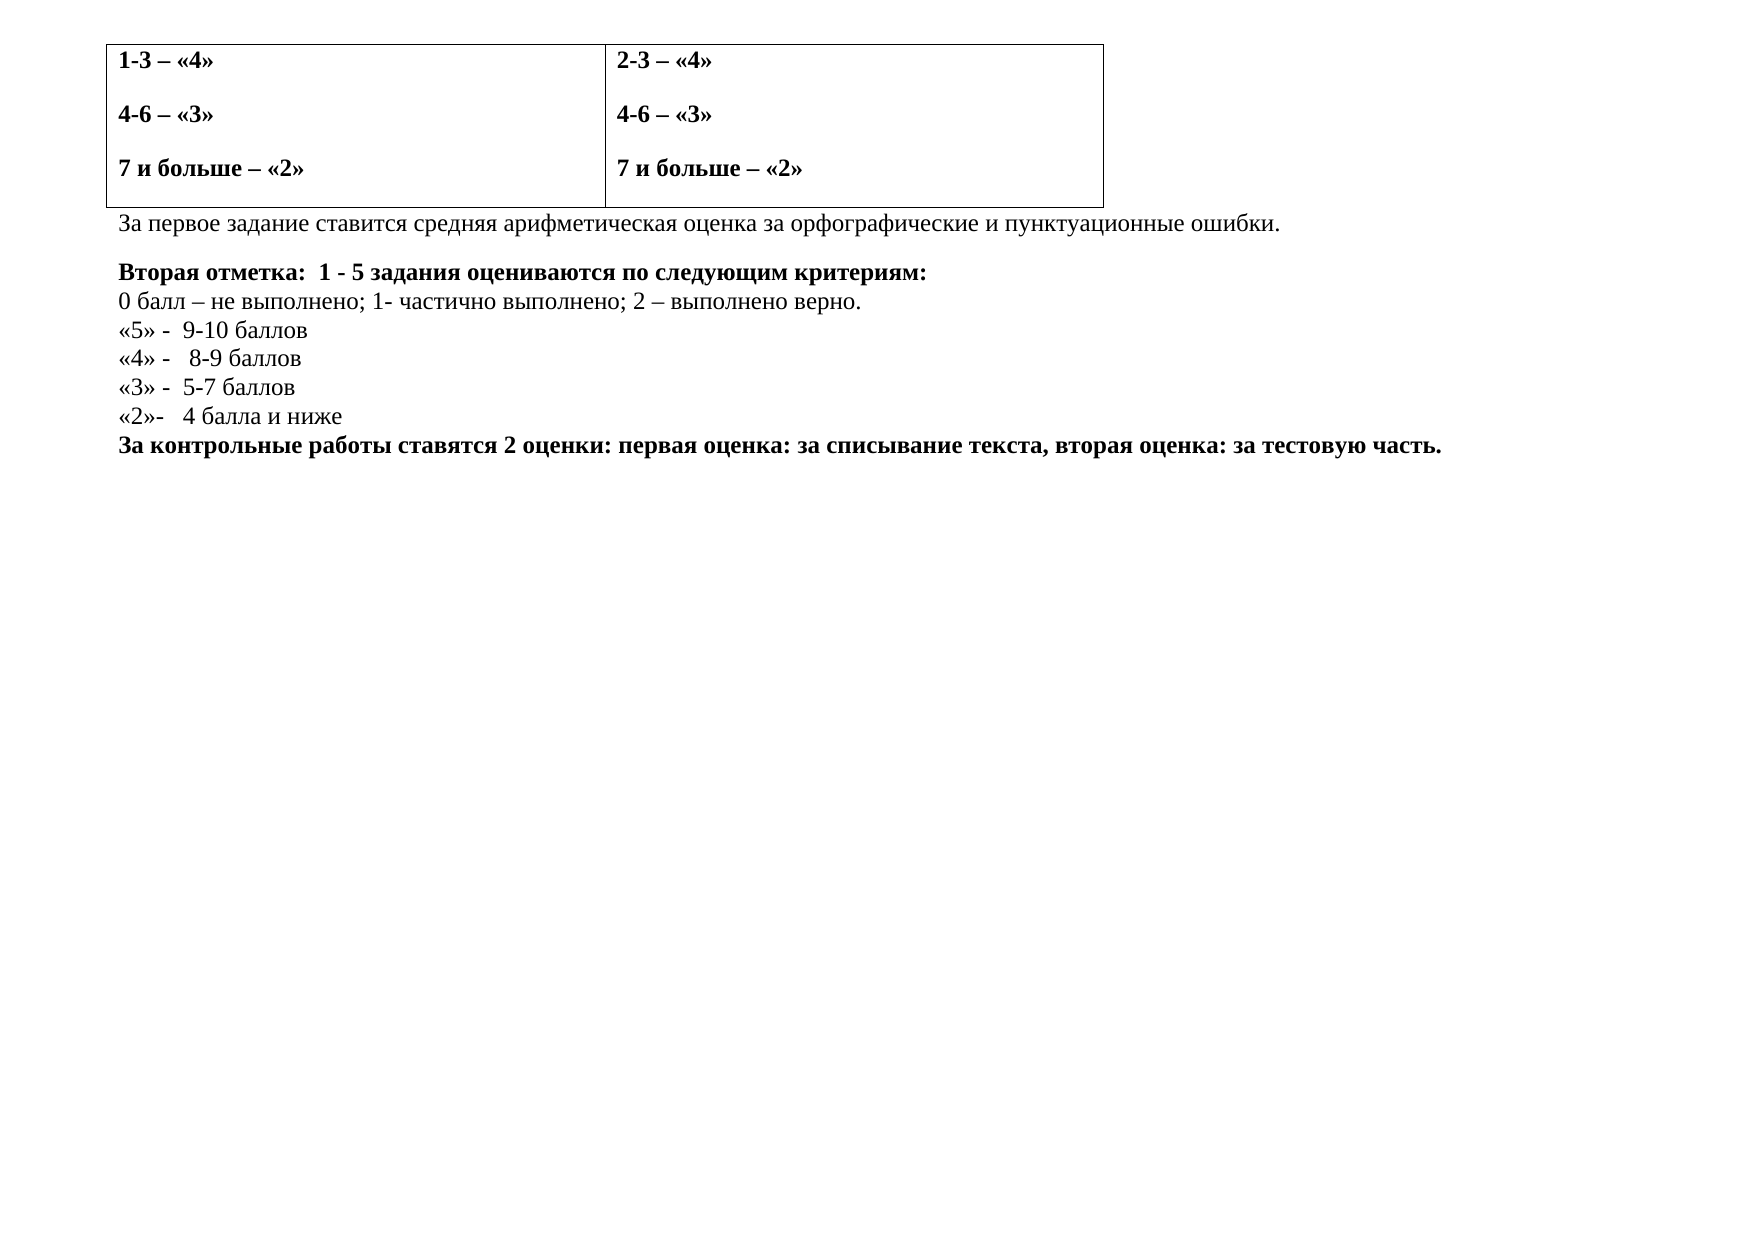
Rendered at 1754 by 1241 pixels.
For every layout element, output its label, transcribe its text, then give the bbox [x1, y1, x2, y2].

text За контрольные работы ставятся 2 оценки: первая оценка: за списывание текста, вторая оценка: за тестовую часть. [118, 430, 1636, 458]
text «2»- 4 балла и ниже [118, 401, 1636, 430]
text 0 балл – не выполнено; 1- частично выполнено; 2 – выполнено верно. [118, 286, 1636, 315]
text «4» - 8-9 баллов [118, 343, 1636, 372]
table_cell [107, 45, 605, 207]
text «5» - 9-10 баллов [118, 315, 1636, 343]
text «3» - 5-7 баллов [118, 372, 1636, 401]
text За первое задание ставится средняя арифметическая оценка за орфографические и пунктуационные ошибки. [118, 208, 1636, 236]
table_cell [606, 45, 1103, 207]
text Вторая отметка: 1 - 5 задания оцениваются по следующим критериям: [118, 257, 1636, 286]
